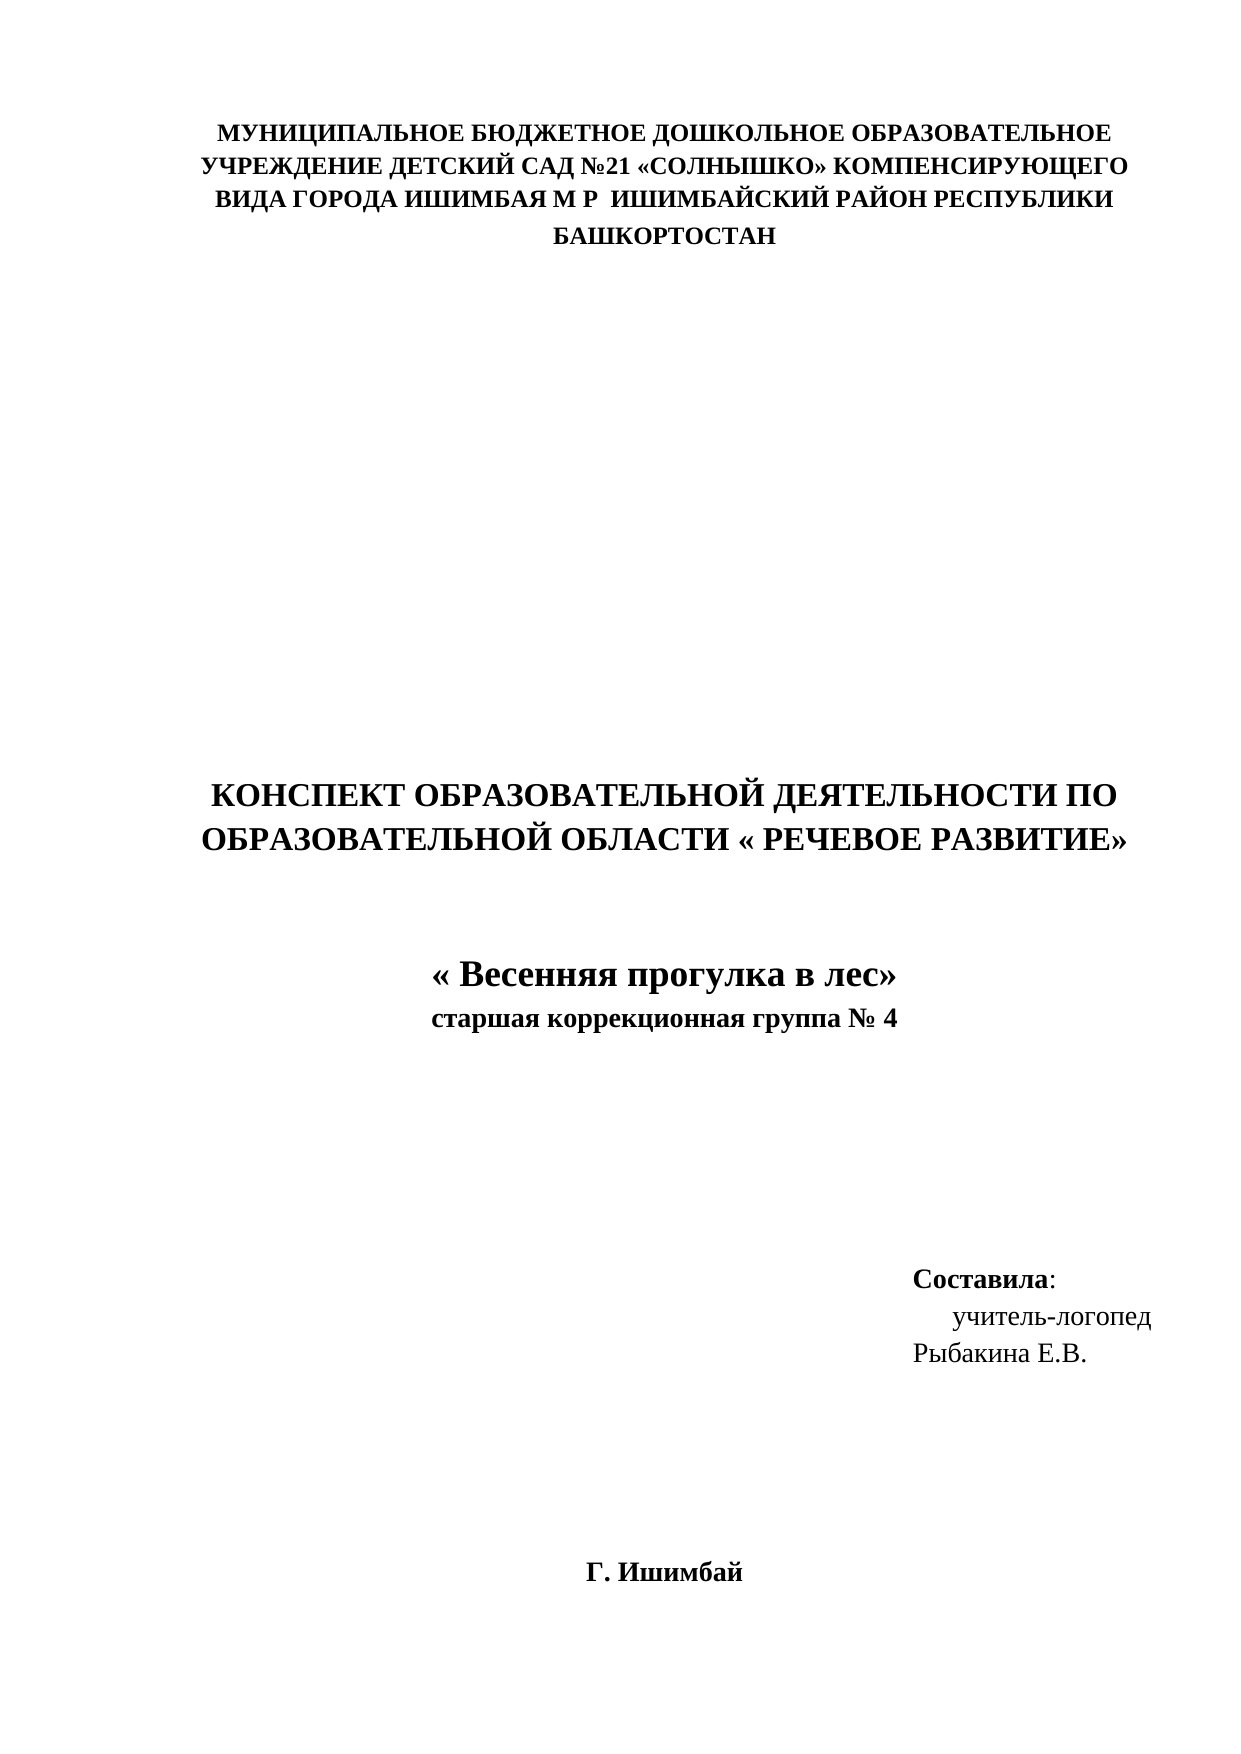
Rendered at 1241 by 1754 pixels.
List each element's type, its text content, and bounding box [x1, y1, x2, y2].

text КОНСПЕКТ ОБРАЗОВАТЕЛЬНОЙ ДЕЯТЕЛЬНОСТИ ПО ОБРАЗОВАТЕЛЬНОЙ ОБЛАСТИ « РЕЧЕВОЕ РАЗВИТИЕ» [177, 776, 1152, 858]
text Г. Ишимбай [177, 1555, 1152, 1587]
text учитель-логопед [177, 1299, 1152, 1331]
text Рыбакина Е.В. [177, 1336, 1152, 1368]
text МУНИЦИПАЛЬНОЕ БЮДЖЕТНОЕ ДОШКОЛЬНОЕ ОБРАЗОВАТЕЛЬНОЕ УЧРЕЖДЕНИЕ ДЕТСКИЙ САД №21 «СОЛНЫШКО» КОМПЕНСИРУЮЩЕГО ВИДА ГОРОДА ИШИМБАЯ М Р ИШИМБАЙСКИЙ РАЙОН РЕСПУБЛИКИ БАШКОРТОСТАН [177, 118, 1152, 250]
text Составила: [177, 1262, 1152, 1294]
text старшая коррекционная группа № 4 [177, 1001, 1152, 1034]
text « Весенняя прогулка в лес» [177, 952, 1152, 995]
